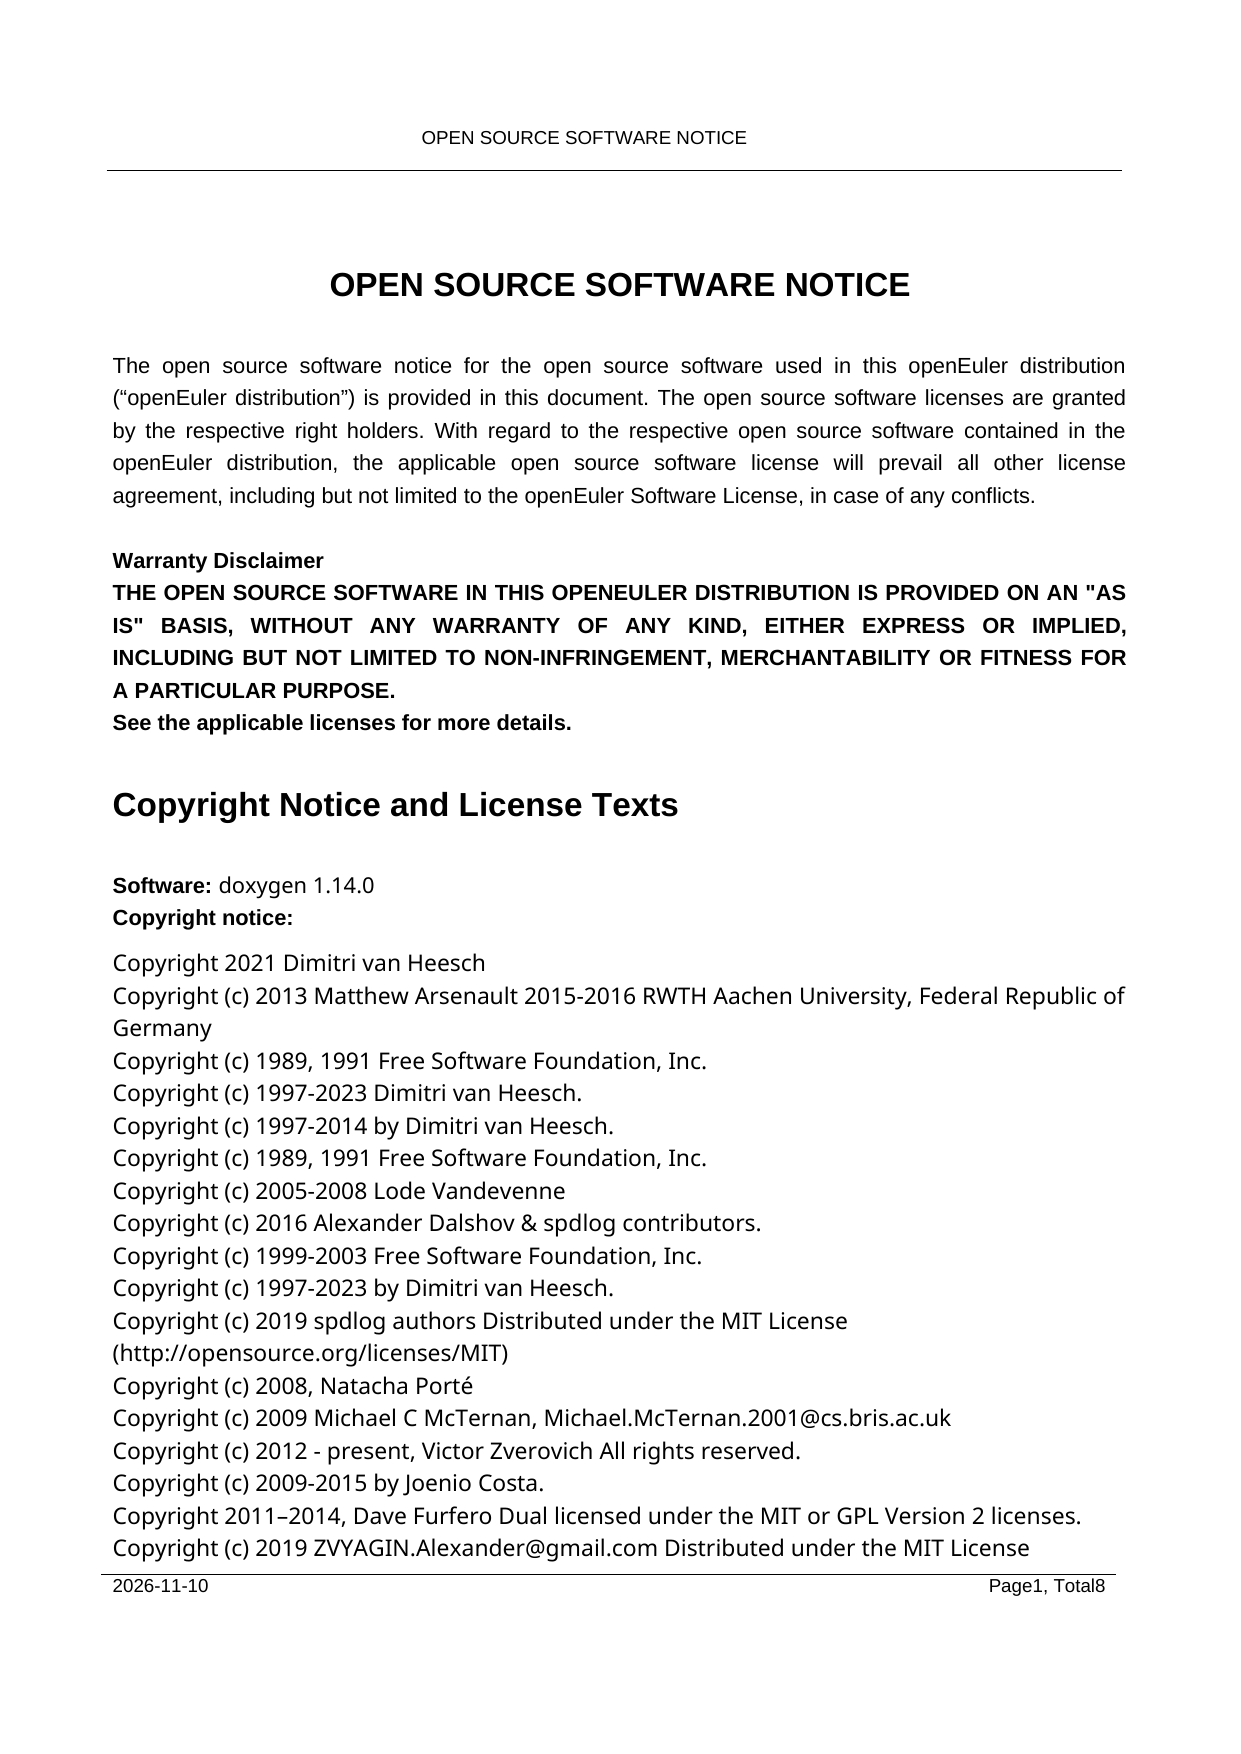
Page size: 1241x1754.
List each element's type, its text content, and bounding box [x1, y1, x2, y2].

title Software: doxygen 1.14.0 [112, 869, 1128, 901]
text Copyright notice: [112, 901, 1128, 934]
text OPEN SOURCE SOFTWARE NOTICE [112, 251, 1128, 316]
text THE OPEN SOURCE SOFTWARE IN THIS OPENEULER DISTRIBUTION IS PROVIDED ON AN "AS IS" BASIS, WITHOUT ANY WARRANTY OF ANY KIND, EITHER EXPRESS OR IMPLIED, INCLUDING BUT NOT LIMITED TO NON-INFRINGEMENT, MERCHANTABILITY OR FITNESS FOR A PARTICULAR PURPOSE. See the applicable licenses for more details. [112, 576, 1128, 739]
text Warranty Disclaimer [112, 544, 1128, 576]
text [112, 947, 1128, 1564]
text Copyright Notice and License Texts [112, 771, 1128, 836]
text The open source software notice for the open source software used in this openEuler distribution (“openEuler distribution”) is provided in this document. The open source software licenses are granted by the respective right holders. With regard to the respective open source software contained in the openEuler distribution, the applicable open source software license will prevail all other license agreement, including but not limited to the openEuler Software License, in case of any conflicts. [112, 349, 1128, 511]
